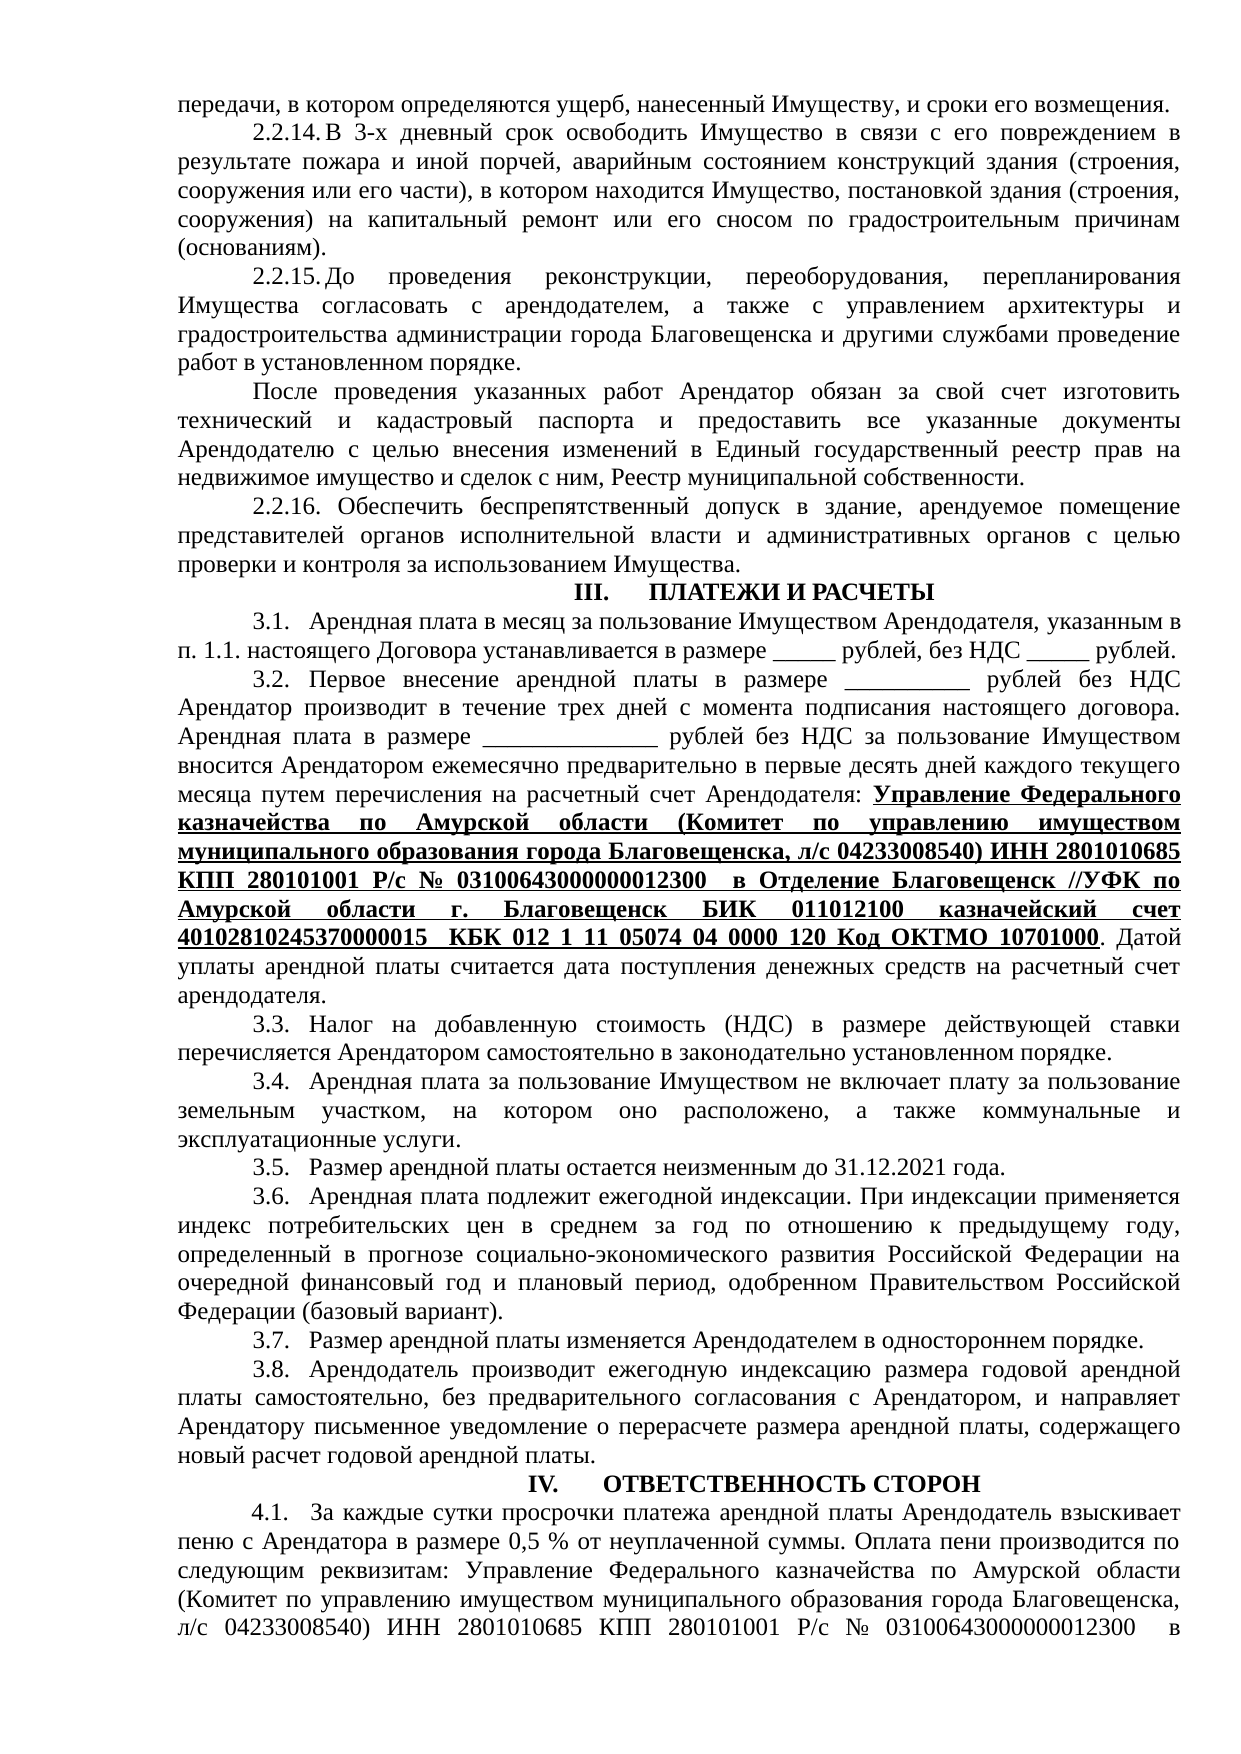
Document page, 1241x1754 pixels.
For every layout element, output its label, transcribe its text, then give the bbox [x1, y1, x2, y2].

text 3.6. Арендная плата подлежит ежегодной индексации. При индексации применяется индекс потребительских цен в среднем за год по отношению к предыдущему году, определенный в прогнозе социально-экономического развития Российской Федерации на очередной финансовый год и плановый период, одобренном Правительством Российской Федерации (базовый вариант). [177, 1181, 1181, 1325]
text 2.2.15. До проведения реконструкции, переоборудования, перепланирования Имущества согласовать с арендодателем, а также с управлением архитектуры и градостроительства администрации города Благовещенска и другими службами проведение работ в установленном порядке. [177, 261, 1181, 376]
text 3.2. Первое внесение арендной платы в размере __________ рублей без НДС Арендатор производит в течение трех дней с момента подписания настоящего договора. Арендная плата в размере ______________ рублей без НДС за пользование Имуществом вносится Арендатором ежемесячно предварительно в первые десять дней каждого текущего месяца путем перечисления на расчетный счет Арендодателя: Управление Федерального казначейства по Амурской области (Комитет по управлению имуществом муниципального образования города Благовещенска, л/с 04233008540) ИНН 2801010685 КПП 280101001 Р/с № 03100643000000012300 в Отделение Благовещенск //УФК по Амурской области г. Благовещенск БИК 011012100 казначейский счет 40102810245370000015 КБК 012 1 11 05074 04 0000 120 Код ОКТМО 10701000. Датой уплаты арендной платы считается дата поступления денежных средств на расчетный счет арендодателя. [177, 920, 1181, 1009]
text 2.2.14. В 3-х дневный срок освободить Имущество в связи с его повреждением в результате пожара и иной порчей, аварийным состоянием конструкций здания (строения, сооружения или его части), в котором находится Имущество, постановкой здания (строения, сооружения) на капитальный ремонт или его сносом по градостроительным причинам (основаниям). [177, 117, 1181, 261]
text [177, 89, 1181, 117]
text 3.1. Арендная плата в месяц за пользование Имуществом Арендодателя, указанным в п. 1.1. настоящего Договора устанавливается в размере _____ рублей, без НДС _____ рублей. [177, 606, 1181, 664]
text 3.2. Первое внесение арендной платы в размере __________ рублей без НДС Арендатор производит в течение трех дней с момента подписания настоящего договора. Арендная плата в размере ______________ рублей без НДС за пользование Имуществом вносится Арендатором ежемесячно предварительно в первые десять дней каждого текущего месяца путем перечисления на расчетный счет Арендодателя: Управление Федерального казначейства по Амурской области (Комитет по управлению имуществом муниципального образования города Благовещенска, л/с 04233008540) ИНН 2801010685 КПП 280101001 Р/с № 03100643000000012300 в Отделение Благовещенск //УФК по Амурской области г. Благовещенск БИК 011012100 казначейский счет 40102810245370000015 КБК 012 1 11 05074 04 0000 120 Код ОКТМО 10701000. Датой уплаты арендной платы считается дата поступления денежных средств на расчетный счет арендодателя. [177, 664, 1181, 832]
text 3.8. Арендодатель производит ежегодную индексацию размера годовой арендной платы самостоятельно, без предварительного согласования с Арендатором, и направляет Арендатору письменное уведомление о перерасчете размера арендной платы, содержащего новый расчет годовой арендной платы. [177, 1354, 1181, 1469]
subtitle ОТВЕТСТВЕННОСТЬ СТОРОН [327, 1469, 1181, 1497]
text 3.7. Размер арендной платы изменяется Арендодателем в одностороннем порядке. [177, 1325, 1181, 1354]
subtitle ПЛАТЕЖИ И РАСЧЕТЫ [327, 577, 1181, 606]
text 3.3. Налог на добавленную стоимость (НДС) в размере действующей ставки перечисляется Арендатором самостоятельно в законодательно установленном порядке. [177, 1009, 1181, 1066]
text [177, 1497, 1181, 1641]
text 3.4. Арендная плата за пользование Имуществом не включает плату за пользование земельным участком, на котором оно расположено, а также коммунальные и эксплуатационные услуги. [177, 1066, 1181, 1152]
text 3.5. Размер арендной платы остается неизменным до 31.12.2021 года. [177, 1152, 1181, 1181]
text 2.2.16. Обеспечить беспрепятственный допуск в здание, арендуемое помещение представителей органов исполнительной власти и административных органов с целью проверки и контроля за использованием Имущества. [177, 491, 1181, 577]
text После проведения указанных работ Арендатор обязан за свой счет изготовить технический и кадастровый паспорта и предоставить все указанные документы Арендодателю с целью внесения изменений в Единый государственный реестр прав на недвижимое имущество и сделок с ним, Реестр муниципальной собственности. [177, 376, 1181, 491]
